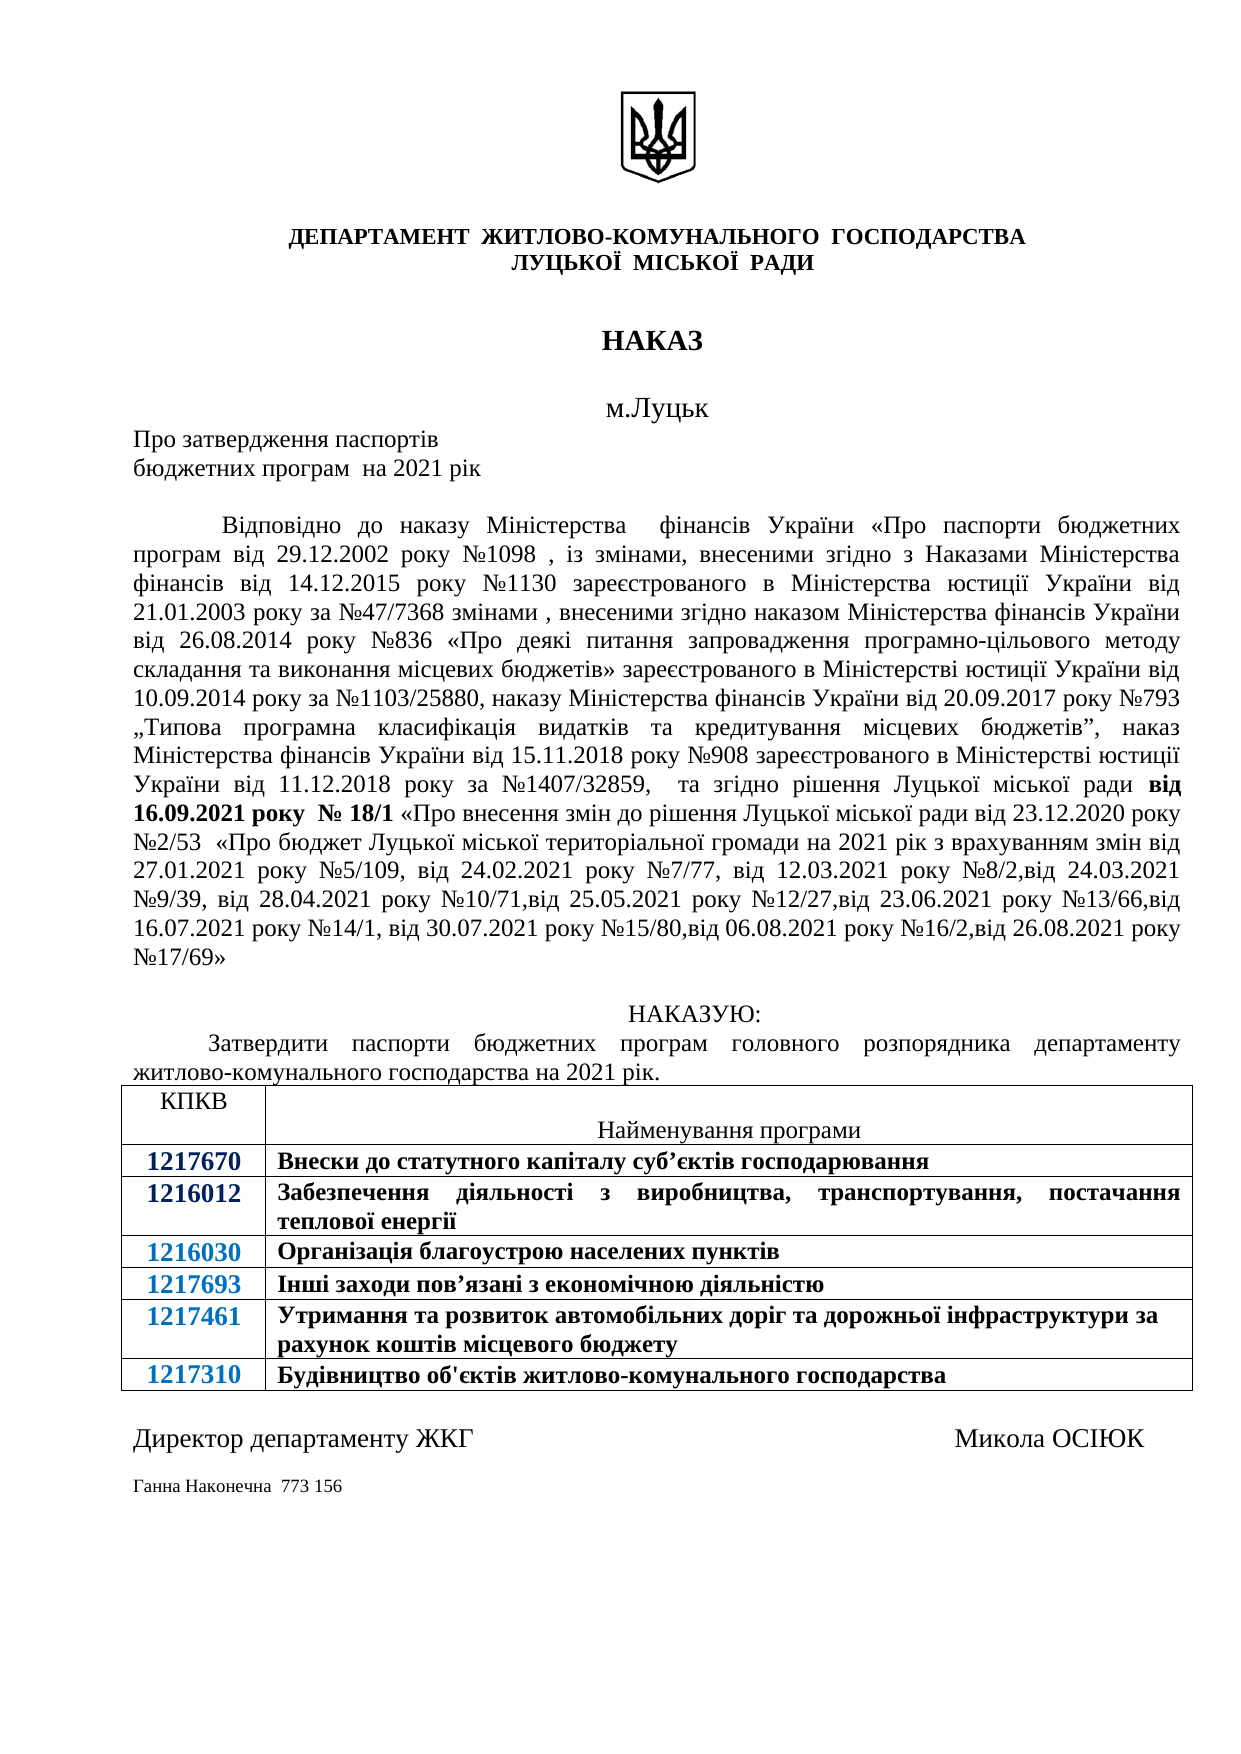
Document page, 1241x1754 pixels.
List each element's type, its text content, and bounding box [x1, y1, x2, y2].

table_cell 1217693 [122, 1268, 265, 1299]
text Відповідно до наказу Міністерства фінансів України «Про паспорти бюджетних програм від 29.12.2002 року №1098 , із змінами, внесеними згідно з Наказами Міністерства фінансів від 14.12.2015 року №1130 зареєстрованого в Міністерства юстиції України від 21.01.2003 року за №47/7368 змінами , внесеними згідно наказом Міністерства фінансів України від 26.08.2014 року №836 «Про деякі питання запровадження програмно-цільового методу складання та виконання місцевих бюджетів» зареєстрованого в Міністерстві юстиції України від 10.09.2014 року за №1103/25880, наказу Міністерства фінансів України від 20.09.2017 року №793 „Типова програмна класифікація видатків та кредитування місцевих бюджетів”, наказ Міністерства фінансів України від 15.11.2018 року №908 зареєстрованого в Міністерстві юстиції України від 11.12.2018 року за №1407/32859, та згідно рішення Луцької міської ради від 16.09.2021 року № 18/1 «Про внесення змін до рішення Луцької міської ради від 23.12.2020 року №2/53 «Про бюджет Луцької міської територіальної громади на 2021 рік з врахуванням змін від 27.01.2021 року №5/109, від 24.02.2021 року №7/77, від 12.03.2021 року №8/2,від 24.03.2021 №9/39, від 28.04.2021 року №10/71,від 25.05.2021 року №12/27,від 23.06.2021 року №13/66,від 16.07.2021 року №14/1, від 30.07.2021 року №15/80,від 06.08.2021 року №16/2,від 26.08.2021 року №17/69» [133, 510, 1181, 970]
text Затвердити паспорти бюджетних програм головного розпорядника департаменту житлово-комунального господарства на 2021 рік. [133, 1028, 1181, 1085]
table_cell Внески до статутного капіталу суб’єктів господарювання [266, 1145, 1192, 1176]
table_cell 1217670 [122, 1145, 265, 1176]
table_cell Будівництво об'єктів житлово-комунального господарства [266, 1359, 1192, 1390]
text бюджетних програм на 2021 рік [133, 453, 1181, 482]
text Про затвердження паспортів [133, 424, 1181, 453]
table_cell 1216012 [122, 1177, 265, 1235]
table_cell 1217310 [122, 1359, 265, 1390]
table_cell Організація благоустрою населених пунктів [266, 1236, 1192, 1267]
table_cell Інші заходи пов’язані з економічною діяльністю [266, 1268, 1192, 1299]
table_cell 1217461 [122, 1300, 265, 1358]
table_cell Забезпечення діяльності з виробництва, транспортування, постачання теплової енергії [266, 1177, 1192, 1235]
table_cell 1216030 [122, 1236, 265, 1267]
text Ганна Наконечна 773 156 [133, 1475, 1181, 1496]
text Директор департаменту ЖКГ Микола ОСІЮК [133, 1422, 1181, 1453]
table_header КПКВ [122, 1086, 265, 1144]
text м.Луцьк [133, 391, 1181, 424]
subtitle НАКАЗ [133, 323, 1181, 357]
table_header Найменування програми [266, 1086, 1192, 1144]
table_cell Утримання та розвиток автомобільних доріг та дорожньої інфраструктури за рахунок коштів місцевого бюджету [266, 1300, 1192, 1358]
text НАКАЗУЮ: [133, 999, 1181, 1028]
table_header ДЕПАРТАМЕНТ ЖИТЛОВО-КОМУНАЛЬНОГО ГОСПОДАРСТВА ЛУЦЬКОЇ МІСЬКОЇ РАДИ [122, 223, 1192, 299]
